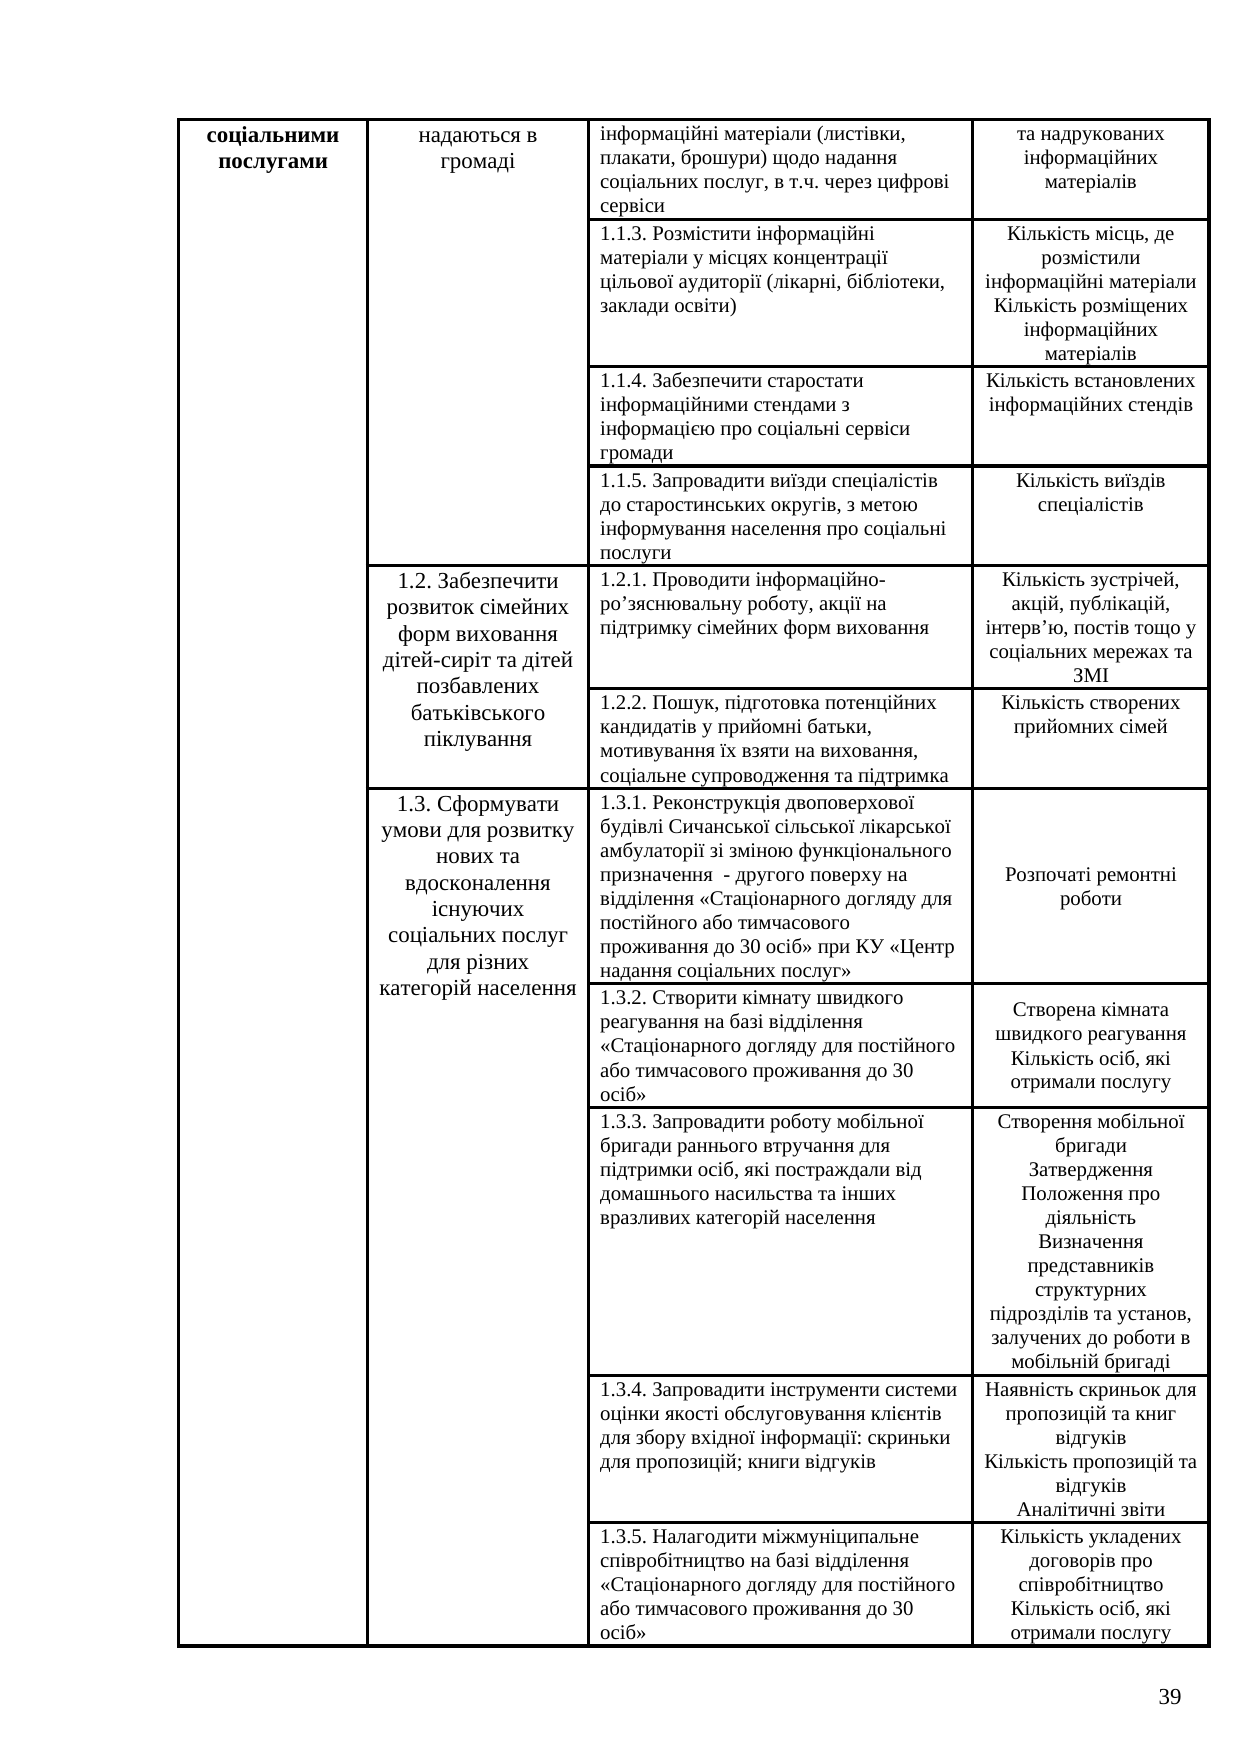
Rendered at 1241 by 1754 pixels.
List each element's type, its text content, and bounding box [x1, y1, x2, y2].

table_cell 1.3.3. Запровадити роботу мобільної бригади раннього втручання для підтримки осіб, які постраждали від домашнього насильства та інших вразливих категорій населення [590, 1109, 971, 1373]
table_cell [590, 121, 971, 217]
table_cell Розпочаті ремонтні роботи [974, 790, 1207, 982]
table_cell 1.1.4. Забезпечити старостати інформаційними стендами з інформацією про соціальні сервіси громади [590, 368, 971, 464]
table_cell 1.3.1. Реконструкція двоповерхової будівлі Сичанської сільської лікарської амбулаторії зі зміною функціонального призначення - другого поверху на відділення «Стаціонарного догляду для постійного або тимчасового проживання до 30 осіб» при КУ «Центр надання соціальних послуг» [590, 790, 971, 982]
table_cell Створена кімната швидкого реагування Кількість осіб, які отримали послугу [974, 985, 1207, 1106]
table_cell 1.3.4. Запровадити інструменти системи оцінки якості обслуговування клієнтів для збору вхідної інформації: скриньки для пропозицій; книги відгуків [590, 1377, 971, 1521]
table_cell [974, 121, 1207, 217]
table_cell Кількість створених прийомних сімей [974, 690, 1207, 787]
table_cell 1.2. Забезпечити розвиток сімейних форм виховання дітей-сиріт та дітей позбавлених батьківського піклування [369, 567, 587, 787]
table_cell 1.1.5. Запровадити виїзди спеціалістів до старостинських округів, з метою інформування населення про соціальні послуги [590, 468, 971, 564]
table_cell 1.2.1. Проводити інформаційно-ро’зяснювальну роботу, акції на підтримку сімейних форм виховання [590, 567, 971, 687]
table_cell Кількість зустрічей, акцій, публікацій, інтерв’ю, постів тощо у соціальних мережах та ЗМІ [974, 567, 1207, 687]
table_cell Кількість виїздів спеціалістів [974, 468, 1207, 564]
table_cell 1.2.2. Пошук, підготовка потенційних кандидатів у прийомні батьки, мотивування їх взяти на виховання, соціальне супроводження та підтримка [590, 690, 971, 787]
table_cell 1.3.2. Створити кімнату швидкого реагування на базі відділення «Стаціонарного догляду для постійного або тимчасового проживання до 30 осіб» [590, 985, 971, 1106]
table_cell 1.3.5. Налагодити міжмуніципальне співробітництво на базі відділення «Стаціонарного догляду для постійного або тимчасового проживання до 30 осіб» [590, 1524, 971, 1644]
table_cell 1.3. Сформувати умови для розвитку нових та вдосконалення існуючих соціальних послуг для різних категорій населення [369, 790, 587, 1644]
table_cell Кількість встановлених інформаційних стендів [974, 368, 1207, 464]
table_cell Наявність скриньок для пропозицій та книг відгуків Кількість пропозицій та відгуків Аналітичні звіти [974, 1377, 1207, 1521]
table_cell 1.1.3. Розмістити інформаційні матеріали у місцях концентрації цільової аудиторії (лікарні, бібліотеки, заклади освіти) [590, 221, 971, 365]
table_cell Кількість укладених договорів про співробітництво Кількість осіб, які отримали послугу [974, 1524, 1207, 1644]
table_cell Кількість місць, де розмістили інформаційні матеріали Кількість розміщених інформаційних матеріалів [974, 221, 1207, 365]
table_cell Створення мобільної бригади Затвердження Положення про діяльність Визначення представників структурних підрозділів та установ, залучених до роботи в мобільній бригаді [974, 1109, 1207, 1373]
